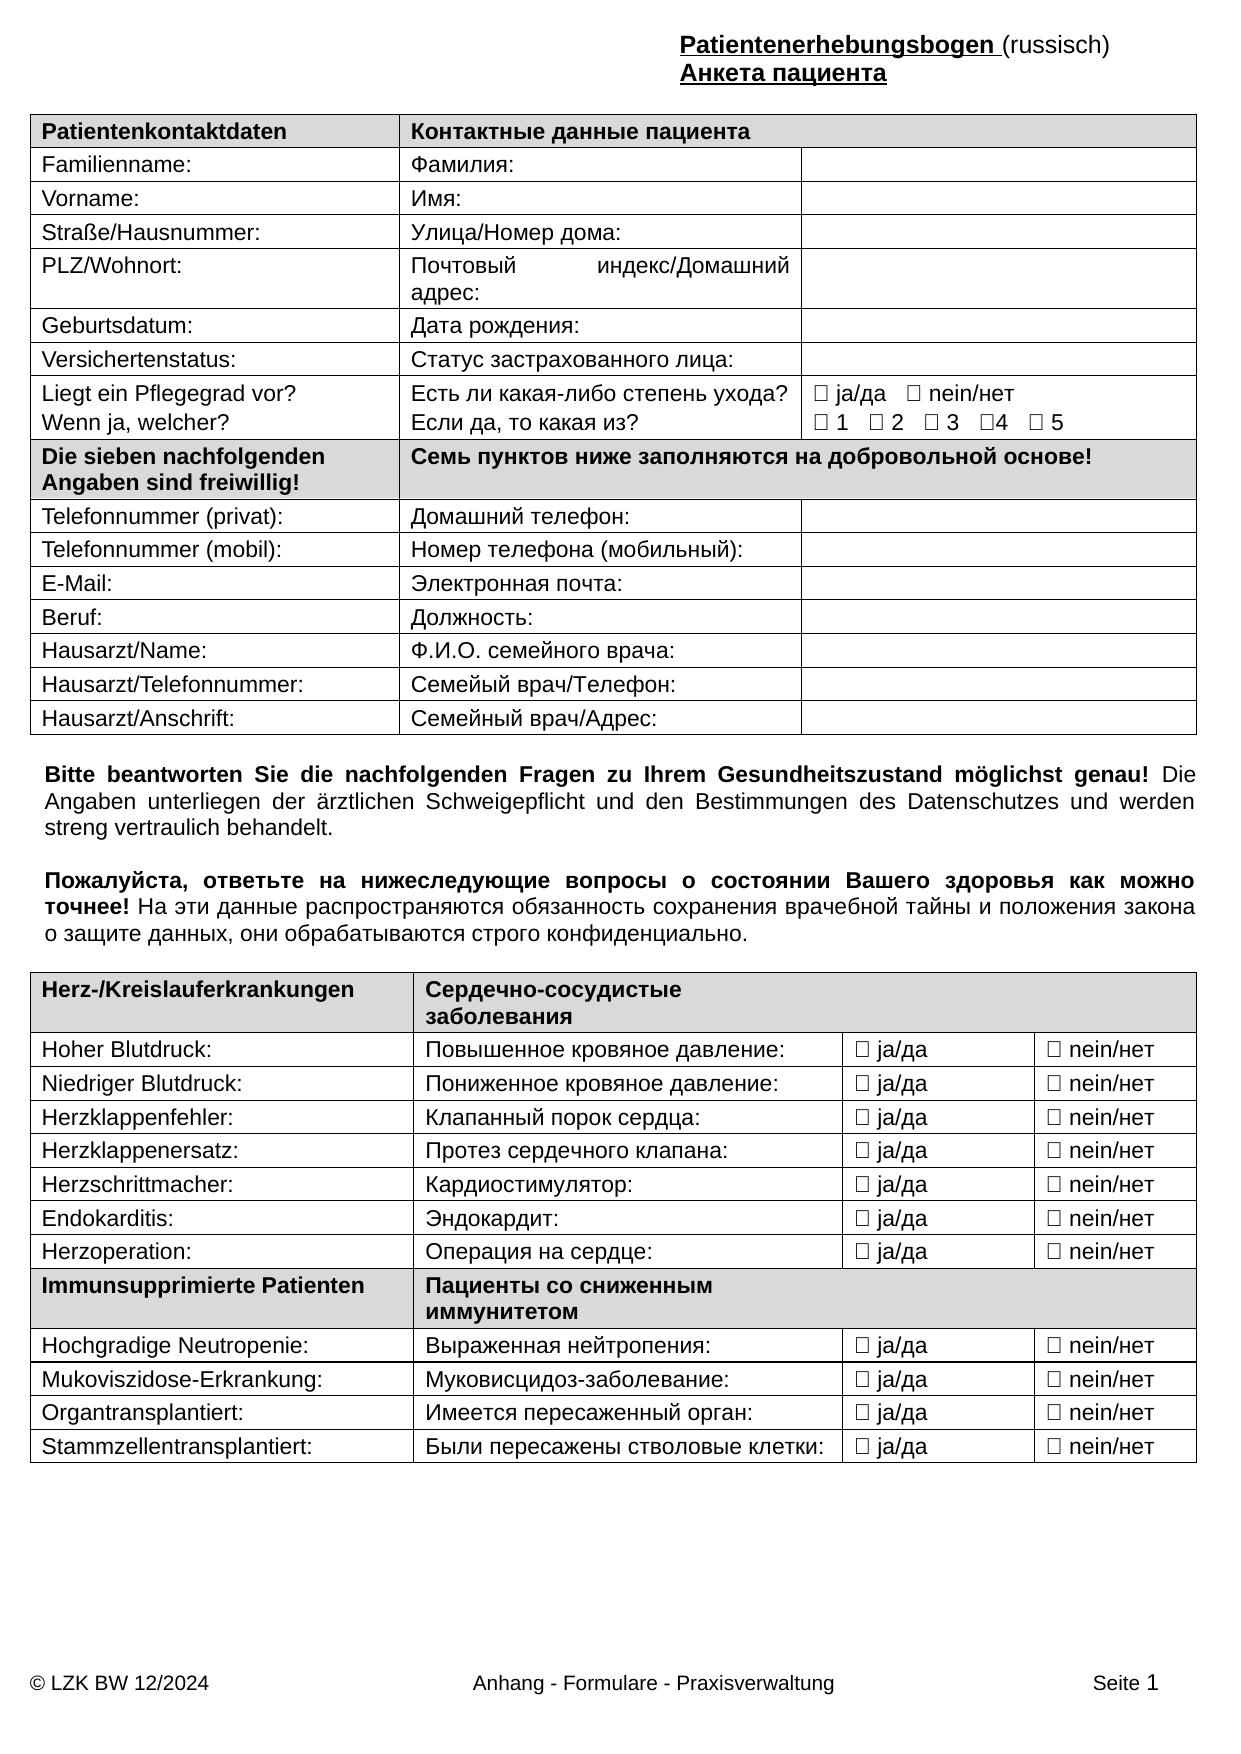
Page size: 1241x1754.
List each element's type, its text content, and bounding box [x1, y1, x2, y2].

table_cell Должность: [400, 600, 801, 633]
table_cell Hausarzt/Anschrift: [31, 701, 399, 734]
table_cell  ja/да [843, 1101, 1034, 1133]
table_cell Имя: [400, 182, 801, 214]
table_header [842, 973, 1034, 1032]
table_cell Herzklappenfehler: [31, 1101, 413, 1133]
table_cell Домашний телефон: [400, 500, 801, 532]
table_header [801, 115, 1196, 147]
table_cell  nein/нет [1035, 1430, 1196, 1462]
table_cell Die sieben nachfolgenden Angaben sind freiwillig! [31, 440, 399, 498]
table_cell  ja/да [843, 1235, 1034, 1268]
table_cell [802, 533, 1196, 566]
table_cell Есть ли какая-либо степень ухода? Если да, то какая из? [400, 376, 801, 438]
table_cell Hochgradige Neutropenie: [31, 1329, 413, 1361]
table_cell Выраженная нейтропения: [414, 1329, 842, 1361]
table_cell Vorname: [31, 182, 399, 214]
table_cell Stammzellentransplantiert: [31, 1430, 413, 1462]
table_cell  nein/нет [1035, 1201, 1196, 1234]
table_cell Herzklappenersatz: [31, 1134, 413, 1167]
table_cell [1034, 1269, 1196, 1328]
table_cell Herzoperation: [31, 1235, 413, 1268]
table_cell Были пересажены стволовые клетки: [414, 1430, 842, 1462]
table_cell [842, 1269, 1034, 1328]
table_cell Пациенты со сниженным иммунитетом [414, 1269, 842, 1328]
table_cell Имеется пересаженный орган: [414, 1396, 842, 1429]
text Пожалуйста, ответьте на нижеследующие вопросы о состоянии Вашего здоровья как можно точнее! На эти данные распространяются обязанность сохранения врачебной тайны и положения закона о защите данных, они обрабатываются строго конфиденциально. [44, 867, 1196, 946]
table_cell Straße/Hausnummer: [31, 215, 399, 248]
table_cell [802, 215, 1196, 248]
table_cell  ja/да  nein/нет  1  2  3 4  5 [802, 376, 1196, 438]
table_cell PLZ/Wohnort: [31, 249, 399, 308]
table_cell Операция на сердце: [414, 1235, 842, 1268]
table_cell  nein/нет [1035, 1067, 1196, 1099]
table_cell Ф.И.О. семейного врача: [400, 634, 801, 667]
table_cell Семь пунктов ниже заполняются на добровольной основе! [400, 440, 1196, 498]
table_cell [802, 600, 1196, 633]
table_cell Повышенное кровяное давление: [414, 1033, 842, 1066]
table_cell [802, 500, 1196, 532]
table_cell Niedriger Blutdruck: [31, 1067, 413, 1099]
table_header Сердечно-сосудистые заболевания [414, 973, 842, 1032]
table_cell Номер телефона (мобильный): [400, 533, 801, 566]
table_cell  ja/да [843, 1168, 1034, 1200]
table_cell Дата рождения: [400, 309, 801, 342]
table_cell  ja/да [843, 1201, 1034, 1234]
table_cell Семейый врач/Телефон: [400, 668, 801, 700]
table_cell [802, 343, 1196, 375]
text Bitte beantworten Sie die nachfolgenden Fragen zu Ihrem Gesundheitszustand möglichst genau! Die Angaben unterliegen der ärztlichen Schweigepflicht und den Bestimmungen des Datenschutzes und werden streng vertraulich behandelt. [44, 761, 1196, 840]
table_cell Herzschrittmacher: [31, 1168, 413, 1200]
table_cell  nein/нет [1035, 1033, 1196, 1066]
table_cell Geburtsdatum: [31, 309, 399, 342]
table_cell  ja/да [843, 1033, 1034, 1066]
table_cell Электронная почта: [400, 567, 801, 599]
table_cell  ja/да [843, 1363, 1034, 1395]
table_cell Муковисцидоз-заболевание: [414, 1363, 842, 1395]
table_cell [802, 701, 1196, 734]
table_cell Эндокардит: [414, 1201, 842, 1234]
table_cell  nein/нет [1035, 1329, 1196, 1361]
table_cell  ja/да [843, 1396, 1034, 1429]
table_cell Beruf: [31, 600, 399, 633]
table_cell  nein/нет [1035, 1134, 1196, 1167]
table_cell Кардиостимулятор: [414, 1168, 842, 1200]
table_cell  nein/нет [1035, 1168, 1196, 1200]
table_header Herz-/Kreislauferkrankungen [31, 973, 413, 1032]
table_cell Клапанный порок сердца: [414, 1101, 842, 1133]
table_cell Протез сердечного клапана: [414, 1134, 842, 1167]
text Анкета пациента [29, 58, 1196, 87]
table_cell  ja/да [843, 1430, 1034, 1462]
table_cell Почтовый индекс/Домашний адрес: [400, 249, 801, 308]
table_cell Hausarzt/Name: [31, 634, 399, 667]
table_cell  nein/нет [1035, 1363, 1196, 1395]
table_cell [802, 567, 1196, 599]
table_cell Фамилия: [400, 148, 801, 181]
table_cell Versichertenstatus: [31, 343, 399, 375]
table_cell Telefonnummer (privat): [31, 500, 399, 532]
table_header [1034, 973, 1196, 1032]
table_cell Hausarzt/Telefonnummer: [31, 668, 399, 700]
table_cell  ja/да [843, 1134, 1034, 1167]
table_cell Статус застрахованного лица: [400, 343, 801, 375]
table_cell  nein/нет [1035, 1101, 1196, 1133]
table_cell Familienname: [31, 148, 399, 181]
table_cell [802, 182, 1196, 214]
table_cell [802, 668, 1196, 700]
table_cell [802, 634, 1196, 667]
table_header Контактные данные пациента [400, 115, 801, 147]
table_cell Liegt ein Pflegegrad vor? Wenn ja, welcher? [31, 376, 399, 438]
table_cell  nein/нет [1035, 1235, 1196, 1268]
table_cell Mukoviszidose-Erkrankung: [31, 1363, 413, 1395]
table_cell Пониженное кровяное давление: [414, 1067, 842, 1099]
table_header Patientenkontaktdaten [31, 115, 399, 147]
table_cell  ja/да [843, 1067, 1034, 1099]
table_cell Улица/Номер дома: [400, 215, 801, 248]
table_cell Telefonnummer (mobil): [31, 533, 399, 566]
table_cell Hoher Blutdruck: [31, 1033, 413, 1066]
table_cell [802, 148, 1196, 181]
table_cell Endokarditis: [31, 1201, 413, 1234]
table_cell E-Mail: [31, 567, 399, 599]
table_cell [802, 249, 1196, 308]
table_cell Семейный врач/Адрес: [400, 701, 801, 734]
table_cell Organtransplantiert: [31, 1396, 413, 1429]
table_cell Immunsupprimierte Patienten [31, 1269, 413, 1328]
table_cell  ja/да [843, 1329, 1034, 1361]
table_cell  nein/нет [1035, 1396, 1196, 1429]
table_cell [802, 309, 1196, 342]
text Patientenerhebungsbogen (russisch) [29, 29, 1196, 58]
